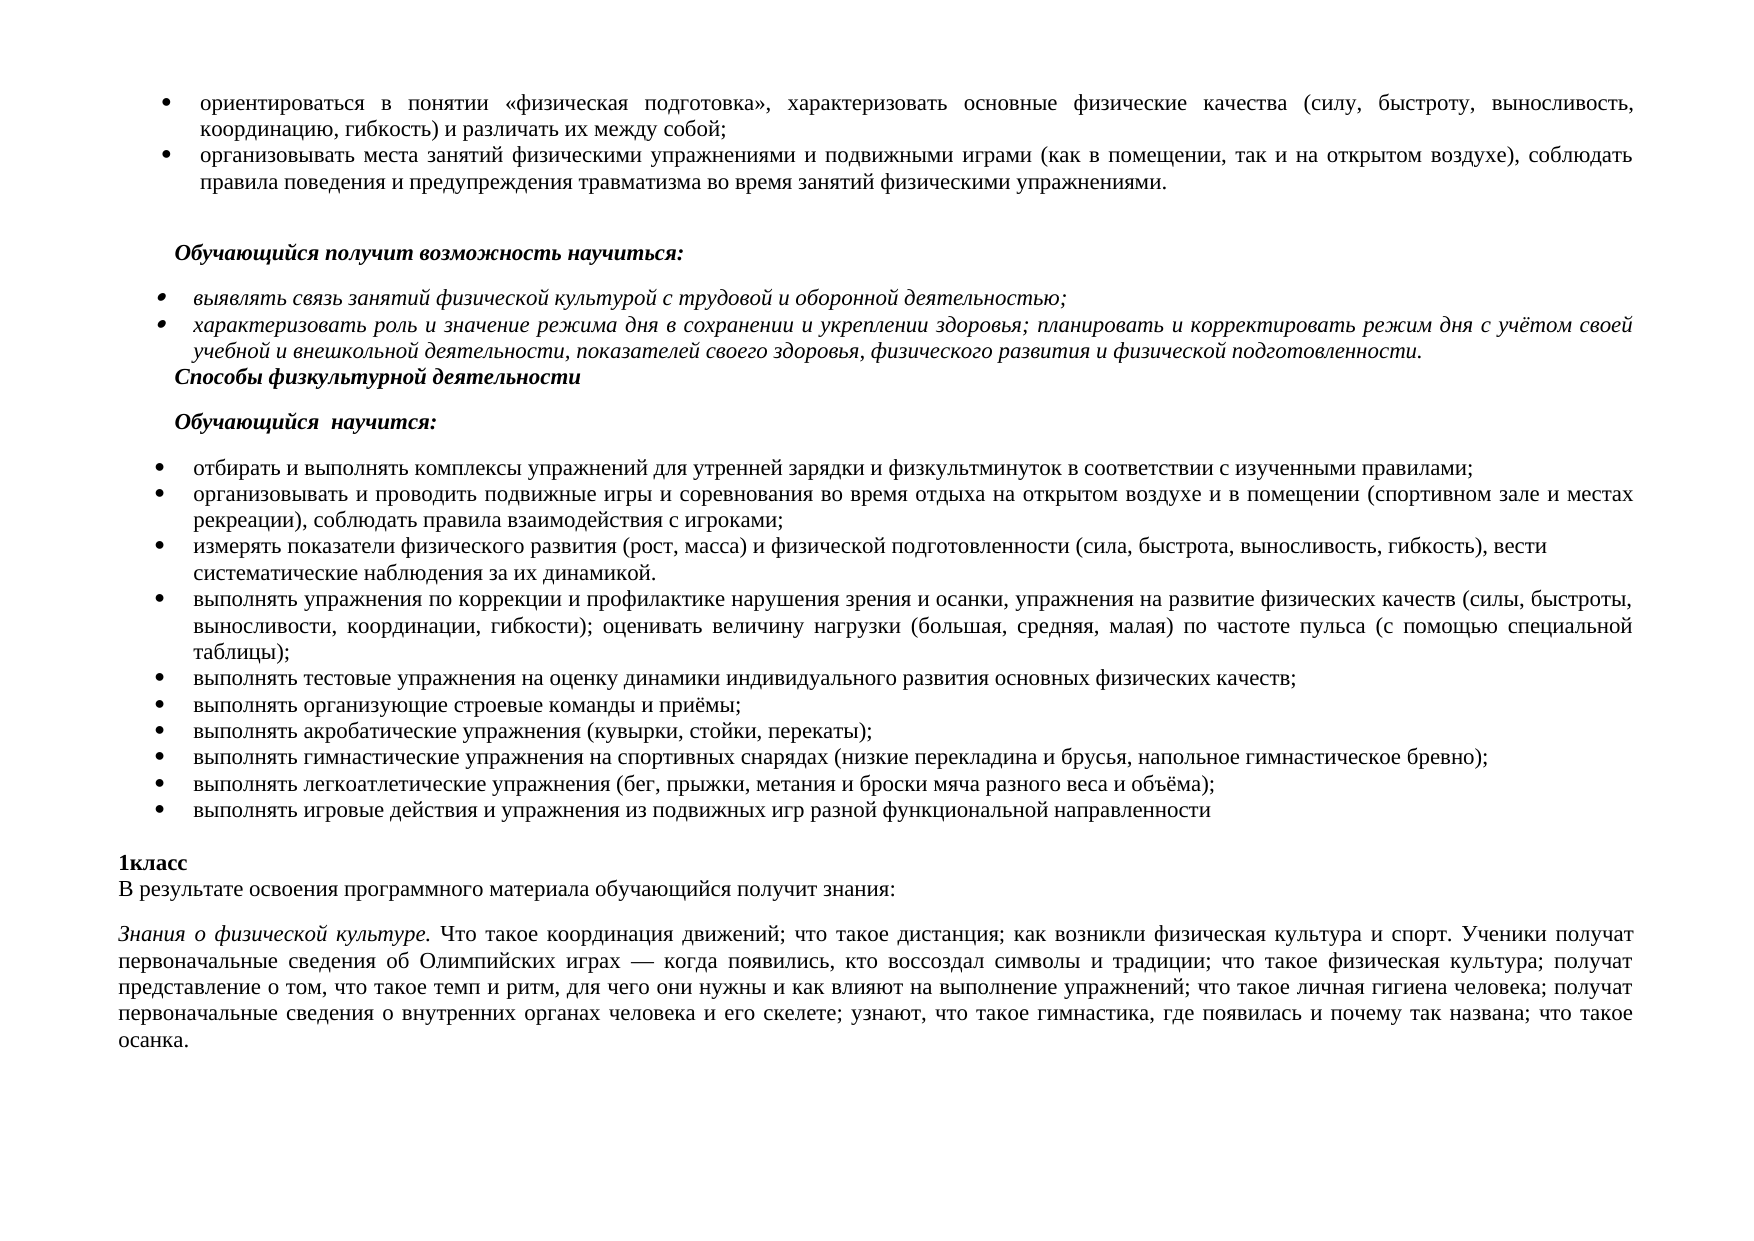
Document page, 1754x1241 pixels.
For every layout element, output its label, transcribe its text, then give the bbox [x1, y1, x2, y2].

list ориентироваться в понятии «физическая подготовка», характеризовать основные физические качества (силу, быстроту, выносливость, координацию, гибкость) и различать их между собой; [162, 89, 1636, 141]
list выявлять связь занятий физической культурой с трудовой и оборонной деятельностью; [156, 284, 1636, 311]
text Способы физкультурной деятельности [118, 363, 1636, 390]
list выполнять акробатические упражнения (кувырки, стойки, перекаты); [156, 717, 1636, 743]
text Обучающийся получит возможность научиться: [118, 239, 1636, 266]
list характеризовать роль и значение режима дня в сохранении и укреплении здоровья; планировать и корректировать режим дня с учётом своей учебной и внешкольной деятельности, показателей своего здоровья, физического развития и физической подготовленности. [156, 311, 1636, 363]
list организовывать места занятий физическими упражнениями и подвижными играми (как в помещении, так и на открытом воздухе), соблюдать правила поведения и предупреждения травматизма во время занятий физическими упражнениями. [162, 141, 1636, 194]
list выполнять упражнения по коррекции и профилактике нарушения зрения и осанки, упражнения на развитие физических качеств (силы, быстроты, выносливости, координации, гибкости); оценивать величину нагрузки (большая, средняя, малая) по частоте пульса (с помощью специальной таблицы); [156, 585, 1636, 664]
list измерять показатели физического развития (рост, масса) и физической подготовленности (сила, быстрота, выносливость, гибкость), вести систематические наблюдения за их динамикой. [156, 533, 1636, 585]
list организовывать и проводить подвижные игры и соревнования во время отдыха на открытом воздухе и в помещении (спортивном зале и местах рекреации), соблюдать правила взаимодействия с игроками; [156, 480, 1636, 533]
list выполнять гимнастические упражнения на спортивных снарядах (низкие перекладина и брусья, напольное гимнастическое бревно); [156, 743, 1636, 770]
list выполнять легкоатлетические упражнения (бег, прыжки, метания и броски мяча разного веса и объёма); [156, 770, 1636, 796]
list выполнять организующие строевые команды и приёмы; [156, 691, 1636, 717]
text Знания о физической культуре. Что такое координация движений; что такое дистанция; как возникли физическая культура и спорт. Ученики получат первоначальные сведения об Олимпийских играх — когда появились, кто воссоздал символы и традиции; что такое физическая культура; получат представление о том, что такое темп и ритм, для чего они нужны и как влияют на выполнение упражнений; что такое личная гигиена человека; получат первоначальные сведения о внутренних органах человека и его скелете; узнают, что такое гимнастика, где появилась и почему так названа; что такое осанка. [118, 920, 1636, 1052]
text Обучающийся научится: [118, 408, 1636, 435]
text В результате освоения программного материала обучающийся получит знания: [118, 875, 1636, 902]
list выполнять тестовые упражнения на оценку динамики индивидуального развития основных физических качеств; [156, 664, 1636, 691]
list отбирать и выполнять комплексы упражнений для утренней зарядки и физкультминуток в соответствии с изученными правилами; [156, 453, 1636, 480]
text 1класс [118, 849, 1636, 875]
list выполнять игровые действия и упражнения из подвижных игр разной функциональной направленности [156, 796, 1636, 822]
